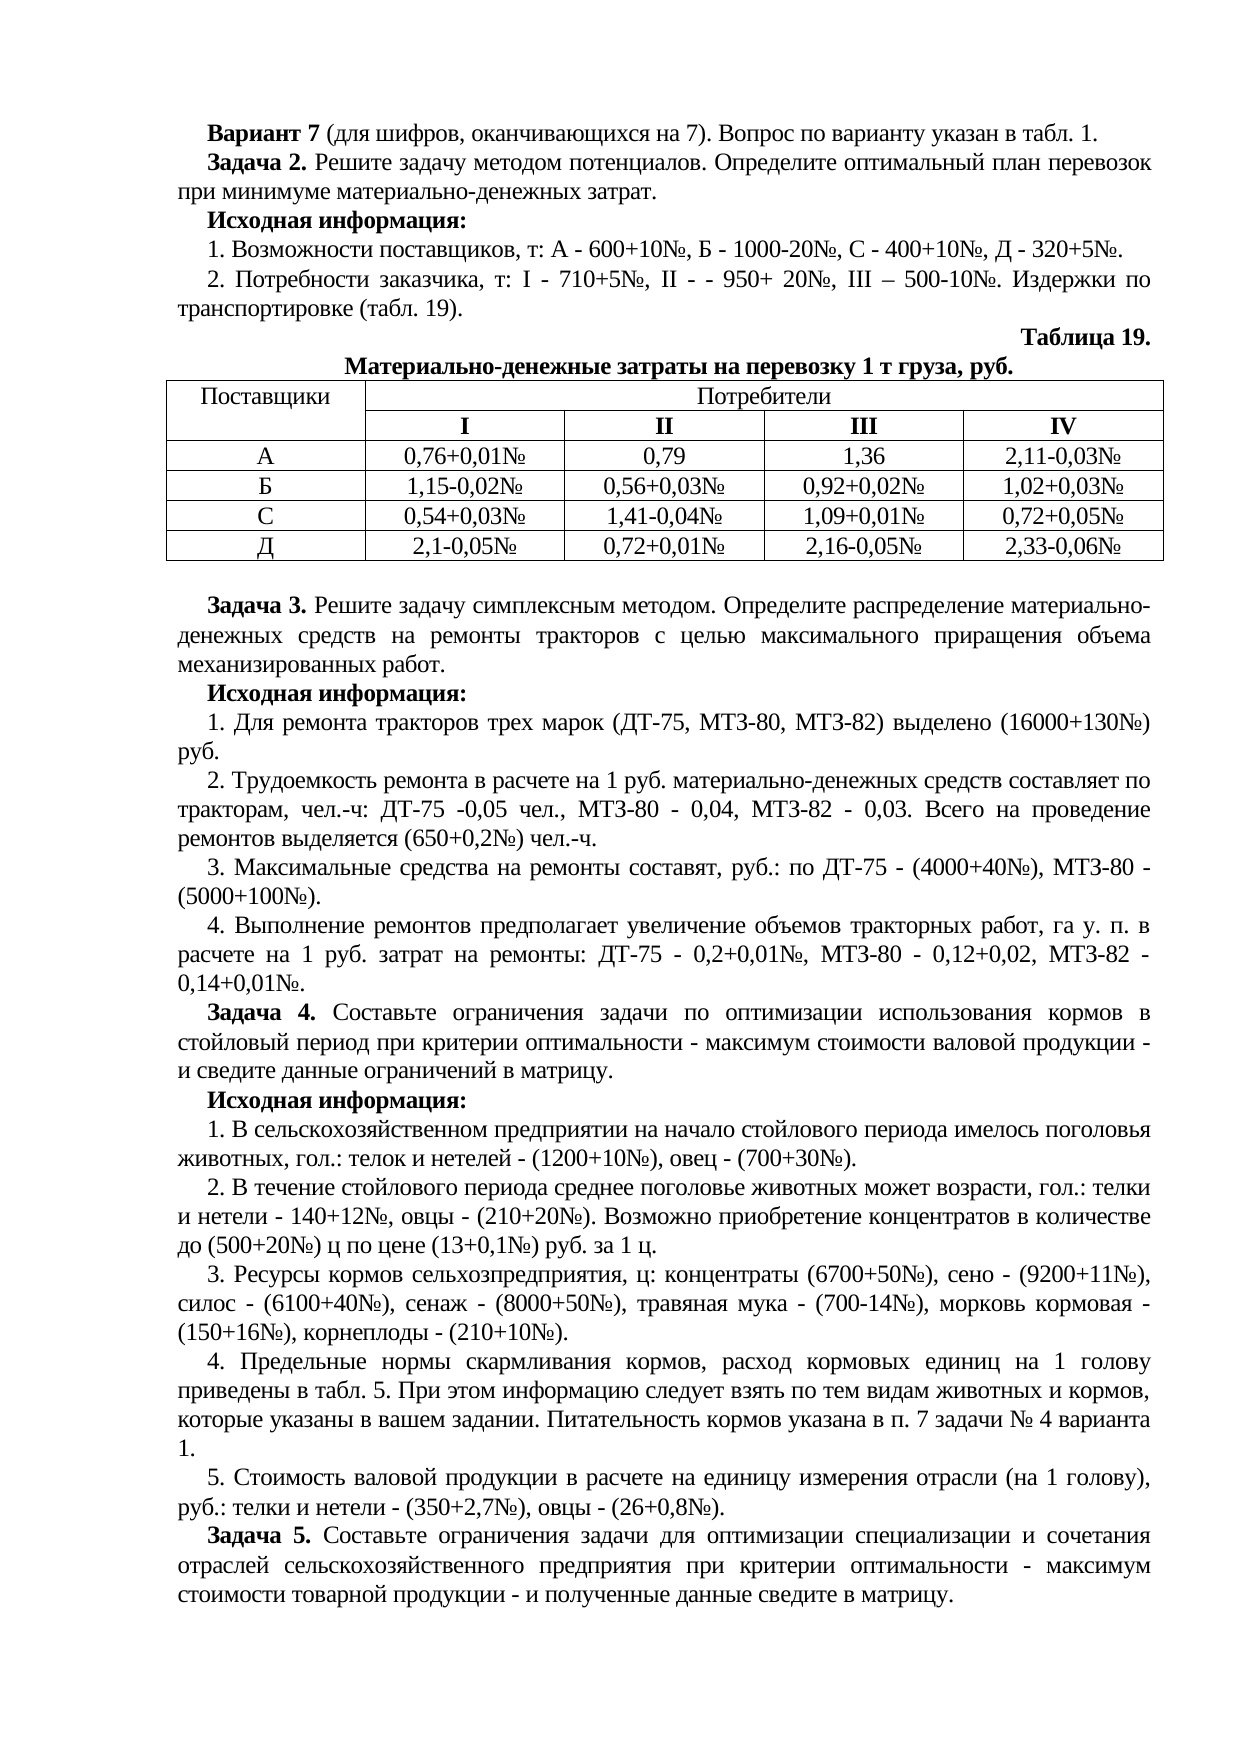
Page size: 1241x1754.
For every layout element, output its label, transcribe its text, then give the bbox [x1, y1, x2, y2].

text Таблица 19. [177, 322, 1152, 351]
table_cell 2,33-0,06№ [964, 531, 1163, 560]
table_cell III [765, 411, 963, 440]
text 2. В течение стойлового периода среднее поголовье животных может возрасти, гол.: телки и нетели - 140+12№, овцы - (210+20№). Возможно приобретение концентратов в количестве до (500+20№) ц по цене (13+0,1№) руб. за 1 ц. [177, 1172, 1152, 1259]
table_cell 1,36 [765, 441, 963, 470]
text 5. Стоимость валовой продукции в расчете на единицу измерения отрасли (на 1 голову), руб.: телки и нетели - (350+2,7№), овцы - (26+0,8№). [177, 1462, 1152, 1520]
table_cell С [167, 501, 365, 530]
table_cell 1,09+0,01№ [765, 501, 963, 530]
table_cell 0,72+0,05№ [964, 501, 1163, 530]
table_cell I [366, 411, 564, 440]
table_cell 2,16-0,05№ [765, 531, 963, 560]
text Задача 2. Решите задачу методом потенциалов. Определите оптимальный план перевозок при минимуме материально-денежных затрат. [177, 147, 1152, 205]
table_cell 1,41-0,04№ [565, 501, 764, 530]
text Задача 5. Составьте ограничения задачи для оптимизации специализации и сочетания отраслей сельскохозяйственного предприятия при критерии оптимальности - максимум стоимости товарной продукции - и полученные данные сведите в матрицу. [177, 1520, 1152, 1608]
table_cell 0,79 [565, 441, 764, 470]
text 4. Предельные нормы скармливания кормов, расход кормовых единиц на 1 голову приведены в табл. 5. При этом информацию следует взять по тем видам животных и кормов, которые указаны в вашем задании. Питательность кормов указана в п. 7 задачи № 4 варианта 1. [177, 1346, 1152, 1462]
table_cell 0,56+0,03№ [565, 471, 764, 500]
table_cell Д [167, 531, 365, 560]
table_cell IV [964, 411, 1163, 440]
text Исходная информация: [177, 678, 1152, 707]
table_cell II [565, 411, 764, 440]
table_cell 2,11-0,03№ [964, 441, 1163, 470]
text Исходная информация: [177, 205, 1152, 234]
text 2. Потребности заказчика, т: I - 710+5№, II - - 950+ 20№, III – 500-10№. Издержки по транспортировке (табл. 19). [177, 263, 1152, 322]
text Задача 4. Составьте ограничения задачи по оптимизации использования кормов в стойловый период при критерии оптимальности - максимум стоимости валовой продукции - и сведите данные ограничений в матрицу. [177, 997, 1152, 1084]
text Исходная информация: [177, 1084, 1152, 1113]
table_cell 0,92+0,02№ [765, 471, 963, 500]
text Задача 3. Решите задачу симплексным методом. Определите распределение материально-денежных средств на ремонты тракторов с целью максимального приращения объема механизированных работ. [177, 590, 1152, 678]
text 1. В сельскохозяйственном предприятии на начало стойлового периода имелось поголовья животных, гол.: телок и нетелей - (1200+10№), овец - (700+30№). [177, 1113, 1152, 1172]
text 1. Возможности поставщиков, т: А - 600+10№, Б - 1000-20№, С - 400+10№, Д - 320+5№. [177, 234, 1152, 263]
table_cell 0,72+0,01№ [565, 531, 764, 560]
table_cell 1,15-0,02№ [366, 471, 564, 500]
text 3. Ресурсы кормов сельхозпредприятия, ц: концентраты (6700+50№), сено - (9200+11№), силос - (6100+40№), сенаж - (8000+50№), травяная мука - (700-14№), морковь кормовая - (150+16№), корнеплоды - (210+10№). [177, 1259, 1152, 1346]
text 1. Для ремонта тракторов трех марок (ДТ-75, МТЗ-80, МТЗ-82) выделено (16000+130№) руб. [177, 707, 1152, 765]
text 2. Трудоемкость ремонта в расчете на 1 руб. материально-денежных средств составляет по тракторам, чел.-ч: ДТ-75 -0,05 чел., МТЗ-80 - 0,04, МТЗ-82 - 0,03. Всего на проведение ремонтов выделяется (650+0,2№) чел.-ч. [177, 765, 1152, 852]
table_cell 2,1-0,05№ [366, 531, 564, 560]
table_cell 1,02+0,03№ [964, 471, 1163, 500]
table_header Поставщики [167, 381, 365, 440]
table_header Потребители [366, 381, 1163, 410]
table_cell А [167, 441, 365, 470]
text Материально-денежные затраты на перевозку 1 т груза, руб. [177, 351, 1152, 380]
table_cell 0,54+0,03№ [366, 501, 564, 530]
text Вариант 7 (для шифров, оканчивающихся на 7). Вопрос по варианту указан в табл. 1. [177, 118, 1152, 147]
text 4. Выполнение ремонтов предполагает увеличение объемов тракторных работ, га у. п. в расчете на 1 руб. затрат на ремонты: ДТ-75 - 0,2+0,01№, МТЗ-80 - 0,12+0,02, МТЗ-82 -0,14+0,01№. [177, 910, 1152, 997]
table_cell 0,76+0,01№ [366, 441, 564, 470]
table_cell Б [167, 471, 365, 500]
text 3. Максимальные средства на ремонты составят, руб.: по ДТ-75 - (4000+40№), МТЗ-80 - (5000+100№). [177, 852, 1152, 910]
